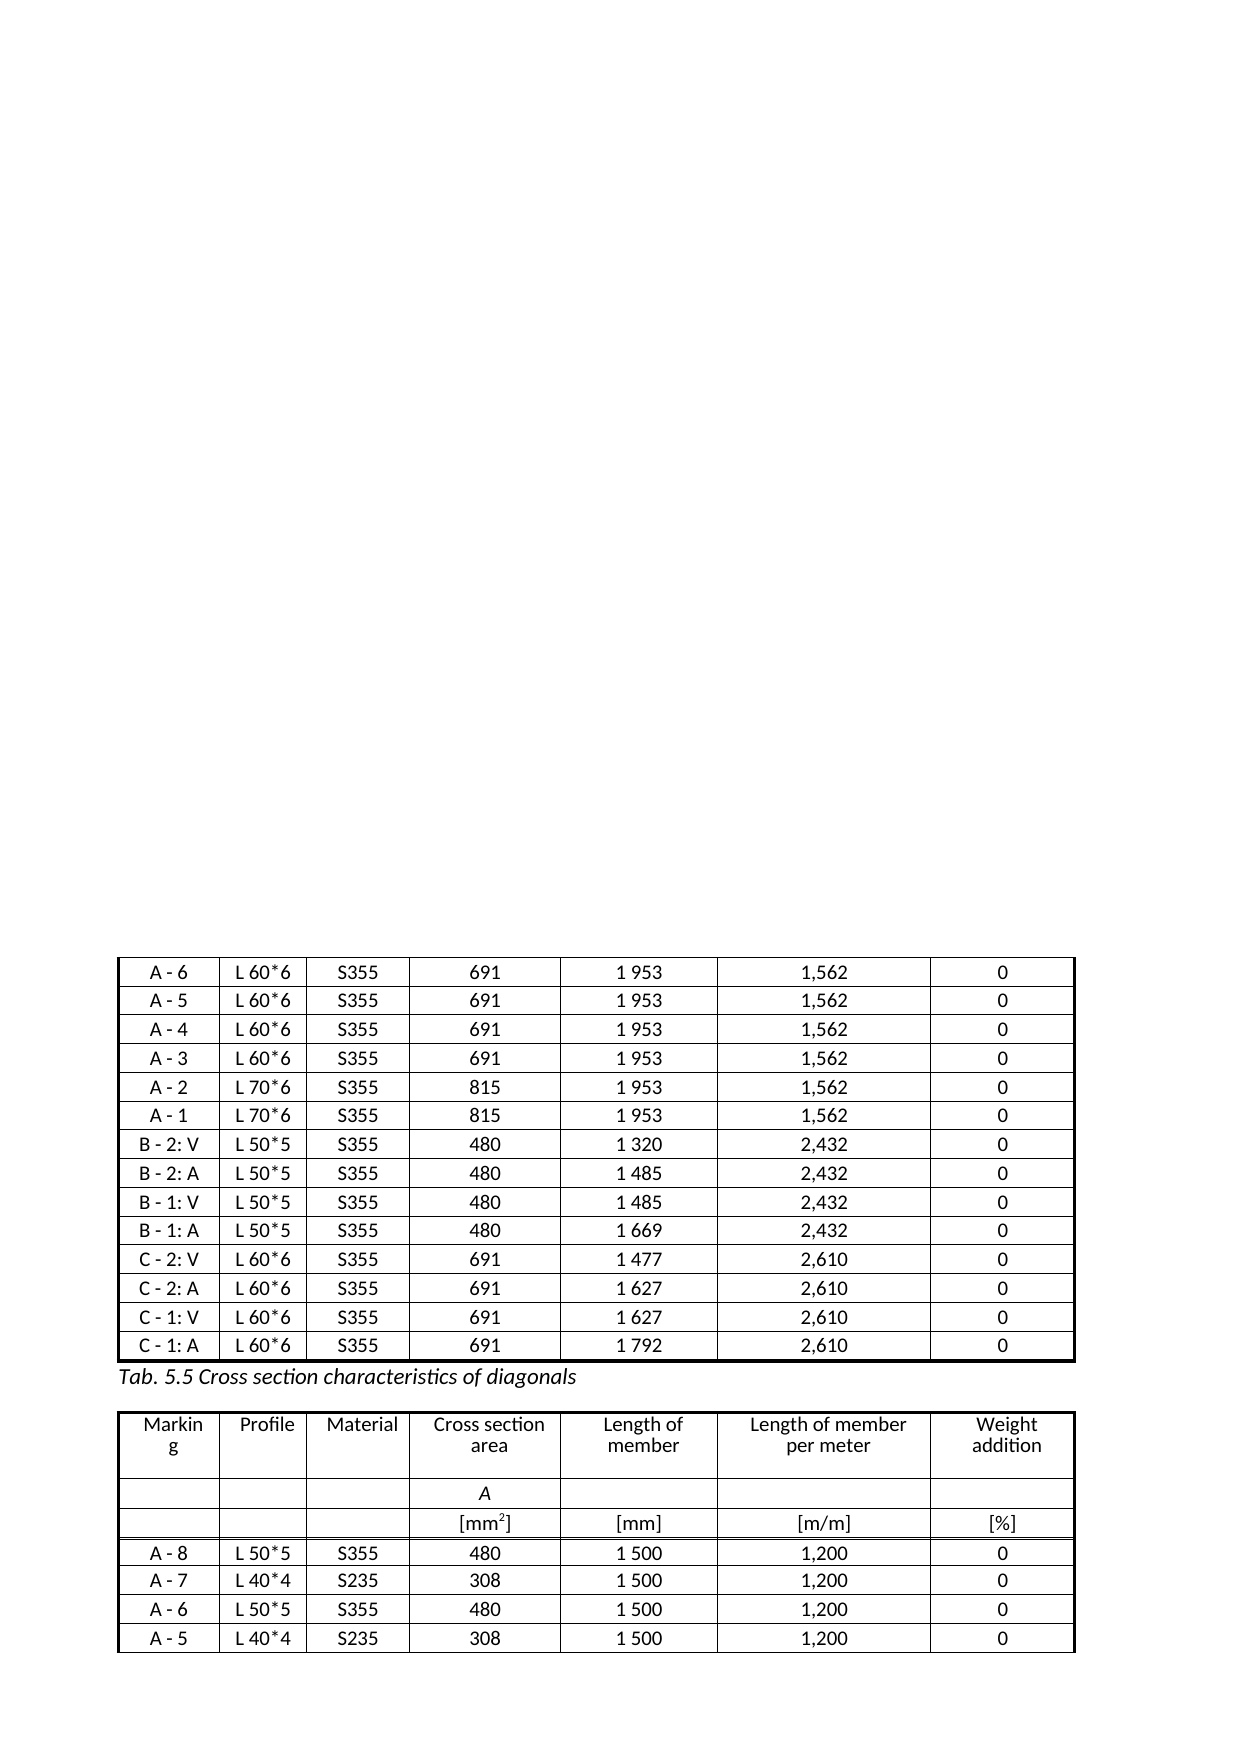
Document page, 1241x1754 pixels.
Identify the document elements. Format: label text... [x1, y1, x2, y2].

table_cell A - 5 [120, 987, 219, 1014]
table_cell 1,562 [718, 958, 930, 986]
table_cell S355 [307, 1044, 409, 1072]
table_cell L 60*6 [220, 1332, 306, 1359]
table_cell [%] [931, 1509, 1073, 1537]
table_cell 691 [410, 1044, 560, 1072]
table_cell 1 477 [561, 1245, 717, 1273]
table_cell 2,610 [718, 1245, 930, 1273]
table_cell 2,610 [718, 1274, 930, 1302]
table_cell [931, 1479, 1073, 1508]
table_cell [307, 1509, 409, 1537]
table_cell 1,562 [718, 1102, 930, 1129]
table_header Length of member per meter [718, 1414, 930, 1478]
table_cell S355 [307, 1188, 409, 1216]
table_cell 0 [931, 1566, 1073, 1594]
table_cell 1,200 [718, 1540, 930, 1565]
table_cell 1 953 [561, 1015, 717, 1043]
table_cell L 60*6 [220, 1303, 306, 1331]
table_cell 0 [931, 1159, 1073, 1187]
table_cell 1 500 [561, 1595, 717, 1623]
table_cell [m/m] [718, 1509, 930, 1537]
table_cell 0 [931, 1540, 1073, 1565]
table_cell [120, 1509, 219, 1537]
table_cell C - 1: A [120, 1332, 219, 1359]
table_cell 0 [931, 1044, 1073, 1072]
text Tab. 5.5 Cross section characteristics of diagonals [118, 1362, 1146, 1390]
table_cell L 50*5 [220, 1188, 306, 1216]
table_cell L 40*4 [220, 1624, 306, 1652]
table_cell B - 2: A [120, 1159, 219, 1187]
table_cell 1 627 [561, 1303, 717, 1331]
table_cell L 60*6 [220, 1015, 306, 1043]
table_header Cross section area [410, 1414, 560, 1478]
table_cell L 60*6 [220, 1245, 306, 1273]
table_cell [307, 1479, 409, 1508]
table_cell 1 953 [561, 987, 717, 1014]
table_cell A - 6 [120, 1595, 219, 1623]
table_cell S355 [307, 1015, 409, 1043]
table_cell 691 [410, 1274, 560, 1302]
table_cell 1,200 [718, 1595, 930, 1623]
table_header Material [307, 1414, 409, 1478]
table_cell 0 [931, 1595, 1073, 1623]
table_cell S355 [307, 1595, 409, 1623]
table_cell S355 [307, 1217, 409, 1244]
table_cell S355 [307, 1274, 409, 1302]
table_cell 2,610 [718, 1303, 930, 1331]
table_cell S355 [307, 1130, 409, 1158]
table_cell 1,200 [718, 1624, 930, 1652]
table_cell 691 [410, 1015, 560, 1043]
table_cell 1 485 [561, 1188, 717, 1216]
table_cell 480 [410, 1217, 560, 1244]
table_cell 308 [410, 1624, 560, 1652]
table_cell 1 792 [561, 1332, 717, 1359]
table_cell [561, 1479, 717, 1508]
table_cell 1 953 [561, 958, 717, 986]
table_cell 0 [931, 1102, 1073, 1129]
table_cell 691 [410, 1332, 560, 1359]
table_cell 1 485 [561, 1159, 717, 1187]
table_cell 1,562 [718, 1015, 930, 1043]
table_cell 480 [410, 1595, 560, 1623]
table_cell 1 627 [561, 1274, 717, 1302]
table_cell A - 8 [120, 1540, 219, 1565]
table_cell 1 500 [561, 1624, 717, 1652]
table_cell L 50*5 [220, 1159, 306, 1187]
table_cell A [410, 1479, 560, 1508]
table_cell [718, 1479, 930, 1508]
table_cell 480 [410, 1188, 560, 1216]
table_cell C - 1: V [120, 1303, 219, 1331]
table_cell 0 [931, 987, 1073, 1014]
table_cell 1,562 [718, 987, 930, 1014]
table_cell 0 [931, 1245, 1073, 1273]
table_cell 308 [410, 1566, 560, 1594]
table_cell 1 669 [561, 1217, 717, 1244]
table_cell 0 [931, 1073, 1073, 1101]
table_cell 1 500 [561, 1540, 717, 1565]
table_cell 2,432 [718, 1130, 930, 1158]
table_cell L 50*5 [220, 1595, 306, 1623]
table_cell L 70*6 [220, 1073, 306, 1101]
table_cell S355 [307, 1073, 409, 1101]
table_cell S355 [307, 1102, 409, 1129]
table_cell L 50*5 [220, 1130, 306, 1158]
table_cell 0 [931, 1624, 1073, 1652]
table_cell 0 [931, 1015, 1073, 1043]
table_cell B - 1: A [120, 1217, 219, 1244]
table_cell 691 [410, 1245, 560, 1273]
table_cell 480 [410, 1130, 560, 1158]
table_cell 691 [410, 958, 560, 986]
table_cell S355 [307, 1159, 409, 1187]
table_cell S235 [307, 1566, 409, 1594]
table_cell [220, 1509, 306, 1537]
table_cell S355 [307, 1332, 409, 1359]
table_cell L 60*6 [220, 1044, 306, 1072]
table_cell S235 [307, 1624, 409, 1652]
table_header Marking [120, 1414, 219, 1478]
table_cell B - 2: V [120, 1130, 219, 1158]
table_cell S355 [307, 1303, 409, 1331]
table_cell 691 [410, 1303, 560, 1331]
table_cell 0 [931, 1303, 1073, 1331]
table_cell 0 [931, 1188, 1073, 1216]
table_cell 1 953 [561, 1044, 717, 1072]
table_cell L 50*5 [220, 1540, 306, 1565]
table_cell A - 7 [120, 1566, 219, 1594]
table_cell 0 [931, 1217, 1073, 1244]
table_cell [220, 1479, 306, 1508]
table_cell C - 2: V [120, 1245, 219, 1273]
table_cell 1 500 [561, 1566, 717, 1594]
table_cell L 50*5 [220, 1217, 306, 1244]
table_cell L 70*6 [220, 1102, 306, 1129]
table_cell 0 [931, 1274, 1073, 1302]
table_cell 2,610 [718, 1332, 930, 1359]
table_cell 1,562 [718, 1044, 930, 1072]
table_cell A - 6 [120, 958, 219, 986]
table_cell L 60*6 [220, 1274, 306, 1302]
table_cell [mm] [561, 1509, 717, 1537]
table_cell 2,432 [718, 1188, 930, 1216]
table_cell L 40*4 [220, 1566, 306, 1594]
table_cell 0 [931, 1332, 1073, 1359]
table_cell S355 [307, 1540, 409, 1565]
table_cell 0 [931, 1130, 1073, 1158]
table_cell A - 1 [120, 1102, 219, 1129]
table_cell C - 2: A [120, 1274, 219, 1302]
table_cell A - 3 [120, 1044, 219, 1072]
table_cell A - 5 [120, 1624, 219, 1652]
table_cell 691 [410, 987, 560, 1014]
table_cell 1 953 [561, 1102, 717, 1129]
table_header Weight addition [931, 1414, 1073, 1478]
table_cell S355 [307, 987, 409, 1014]
table_cell 0 [931, 958, 1073, 986]
table_cell [120, 1479, 219, 1508]
table_cell S355 [307, 958, 409, 986]
table_cell L 60*6 [220, 958, 306, 986]
table_header Profile [220, 1414, 306, 1478]
table_cell 815 [410, 1073, 560, 1101]
table_cell B - 1: V [120, 1188, 219, 1216]
table_cell 2,432 [718, 1159, 930, 1187]
table_cell 1 320 [561, 1130, 717, 1158]
table_cell 480 [410, 1540, 560, 1565]
table_cell 1 953 [561, 1073, 717, 1101]
table_cell A - 4 [120, 1015, 219, 1043]
table_cell 1,200 [718, 1566, 930, 1594]
table_cell 480 [410, 1159, 560, 1187]
table_cell L 60*6 [220, 987, 306, 1014]
table_cell 815 [410, 1102, 560, 1129]
table_cell A - 2 [120, 1073, 219, 1101]
table_cell S355 [307, 1245, 409, 1273]
table_cell 2,432 [718, 1217, 930, 1244]
table_cell [mm2] [410, 1509, 560, 1537]
table_cell 1,562 [718, 1073, 930, 1101]
table_header Length of member [561, 1414, 717, 1478]
